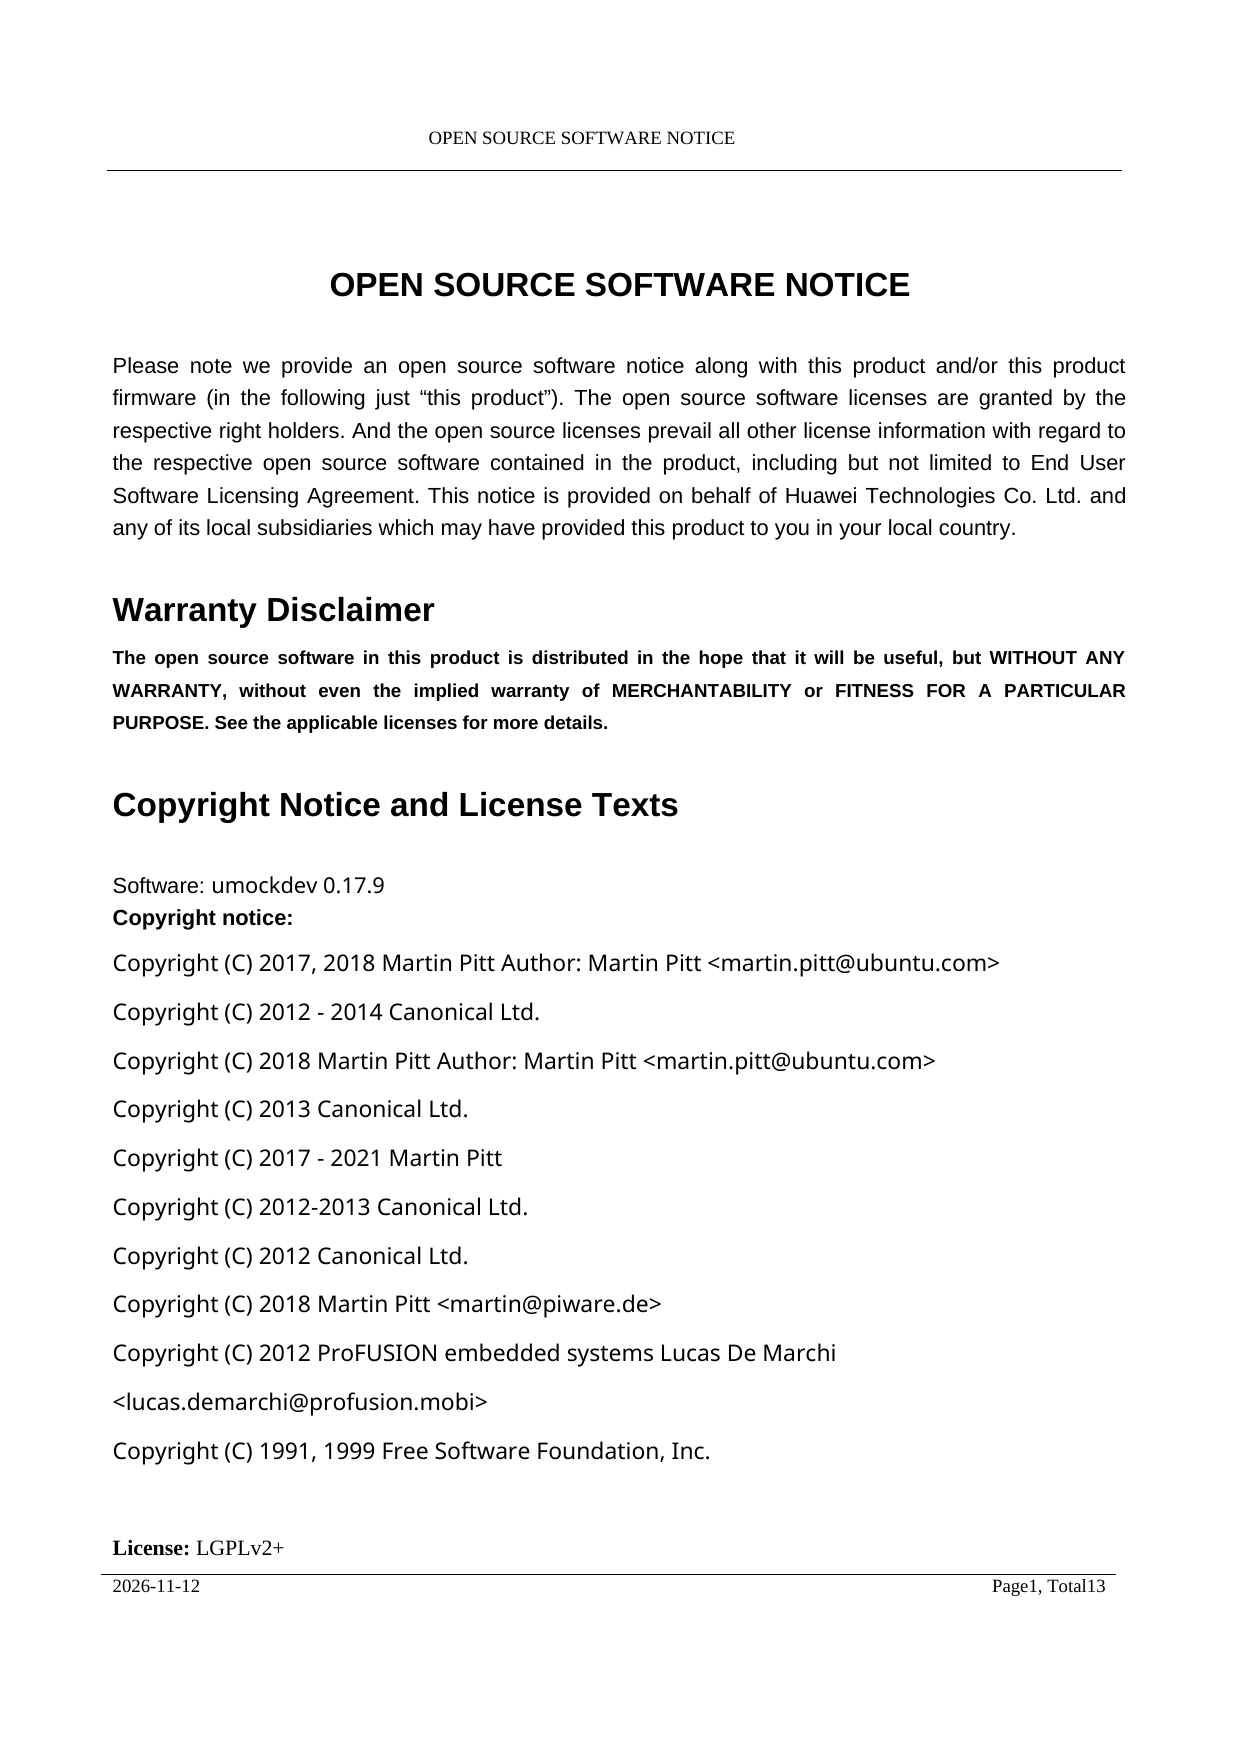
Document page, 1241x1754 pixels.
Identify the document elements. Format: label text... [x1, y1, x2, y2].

text Copyright Notice and License Texts [112, 771, 1128, 836]
text Copyright (C) 2017, 2018 Martin Pitt Author: Martin Pitt <martin.pitt@ubuntu.com> Copyright (C) 2012 - 2014 Canonical Ltd. Copyright (C) 2018 Martin Pitt Author: Martin Pitt <martin.pitt@ubuntu.com> Copyright (C) 2013 Canonical Ltd. Copyright (C) 2017 - 2021 Martin Pitt Copyright (C) 2012-2013 Canonical Ltd. Copyright (C) 2012 Canonical Ltd. Copyright (C) 2018 Martin Pitt <martin@piware.de> Copyright (C) 2012 ProFUSION embedded systems Lucas De Marchi <lucas.demarchi@profusion.mobi> Copyright (C) 1991, 1999 Free Software Foundation, Inc. [112, 947, 1128, 1515]
text Warranty Disclaimer [112, 576, 1128, 641]
text OPEN SOURCE SOFTWARE NOTICE [112, 251, 1128, 316]
text Copyright notice: [112, 901, 1128, 934]
text The open source software in this product is distributed in the hope that it will be useful, but WITHOUT ANY WARRANTY, without even the implied warranty of MERCHANTABILITY or FITNESS FOR A PARTICULAR PURPOSE. See the applicable licenses for more details. [112, 641, 1128, 739]
text Software: umockdev 0.17.9 [112, 869, 1128, 901]
text License: LGPLv2+ [112, 1532, 1128, 1564]
text Please note we provide an open source software notice along with this product and/or this product firmware (in the following just “this product”). The open source software licenses are granted by the respective right holders. And the open source licenses prevail all other license information with regard to the respective open source software contained in the product, including but not limited to End User Software Licensing Agreement. This notice is provided on behalf of Huawei Technologies Co. Ltd. and any of its local subsidiaries which may have provided this product to you in your local country. [112, 349, 1128, 544]
